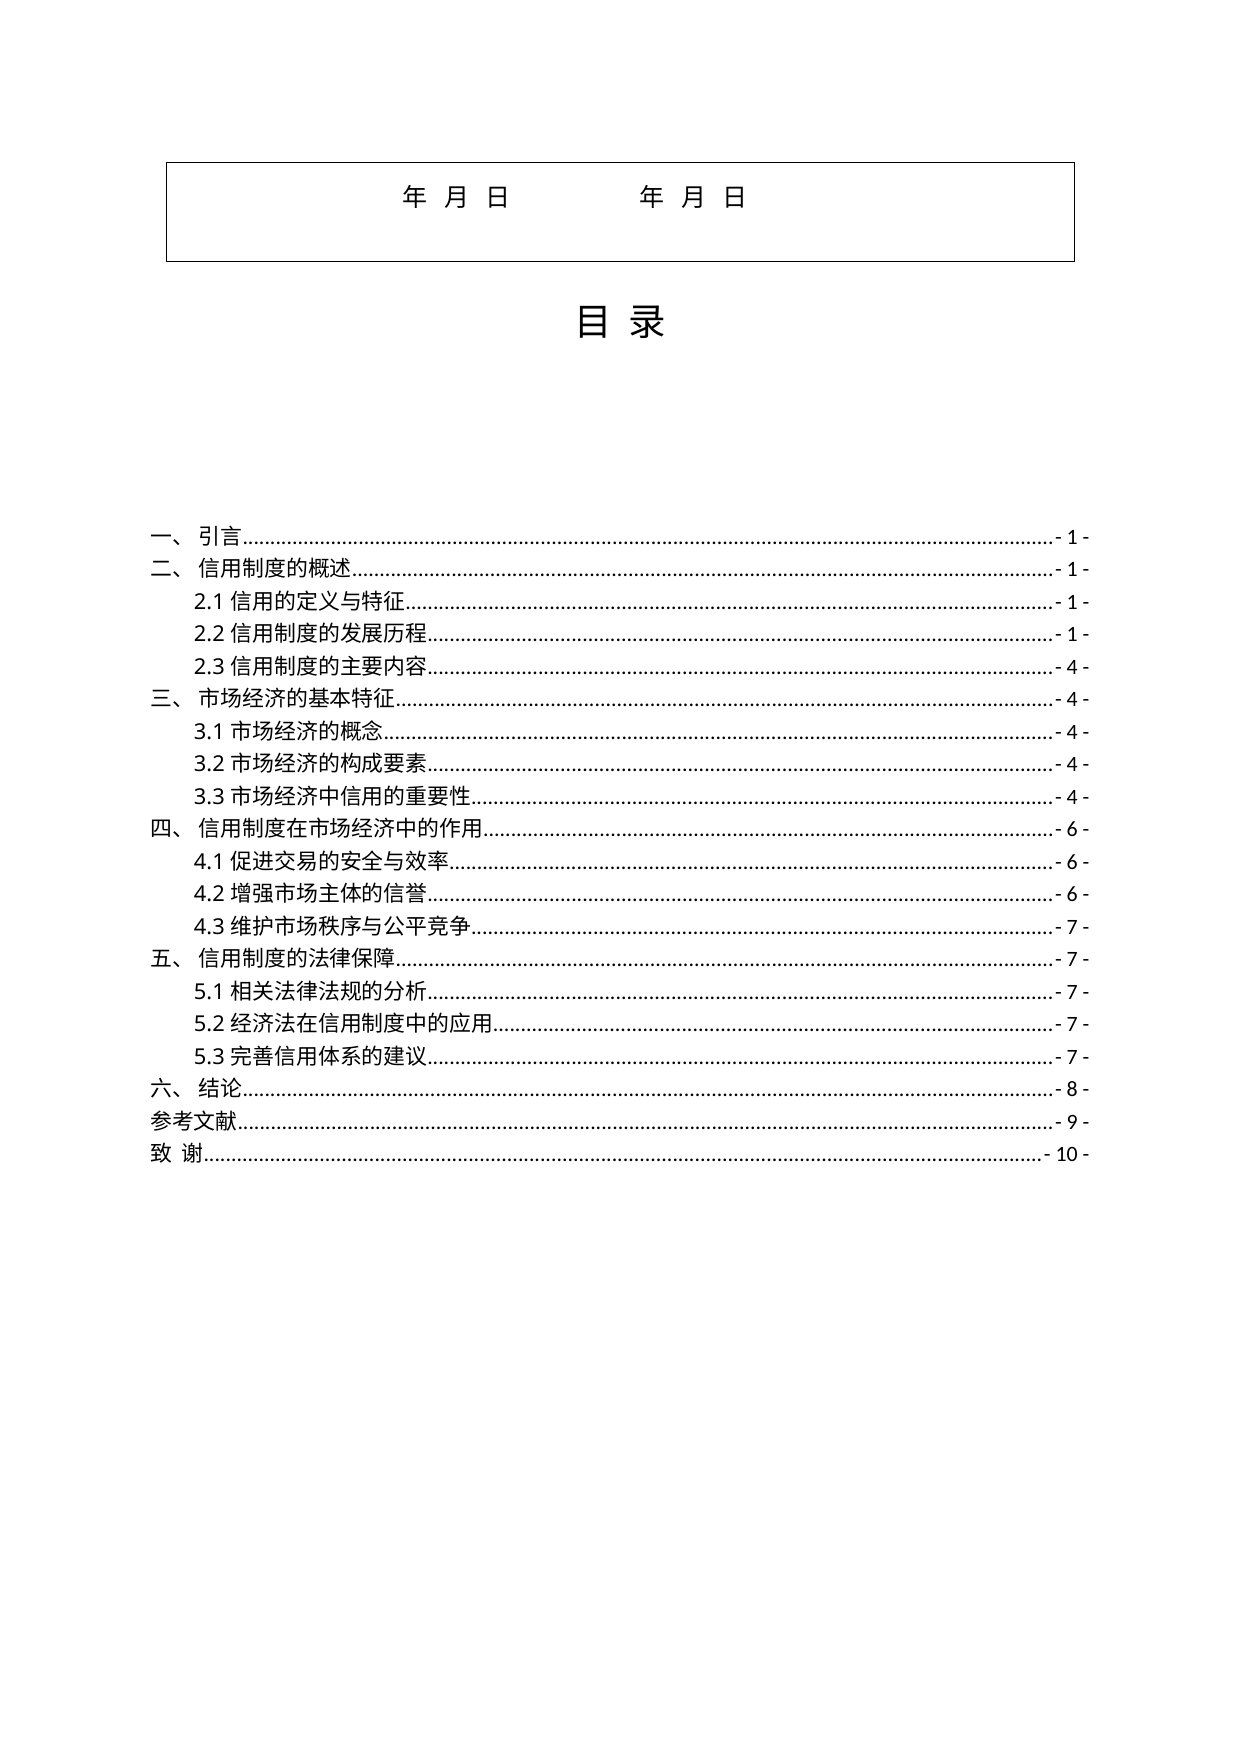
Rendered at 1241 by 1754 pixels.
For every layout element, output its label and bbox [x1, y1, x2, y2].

table_header [167, 163, 1074, 261]
